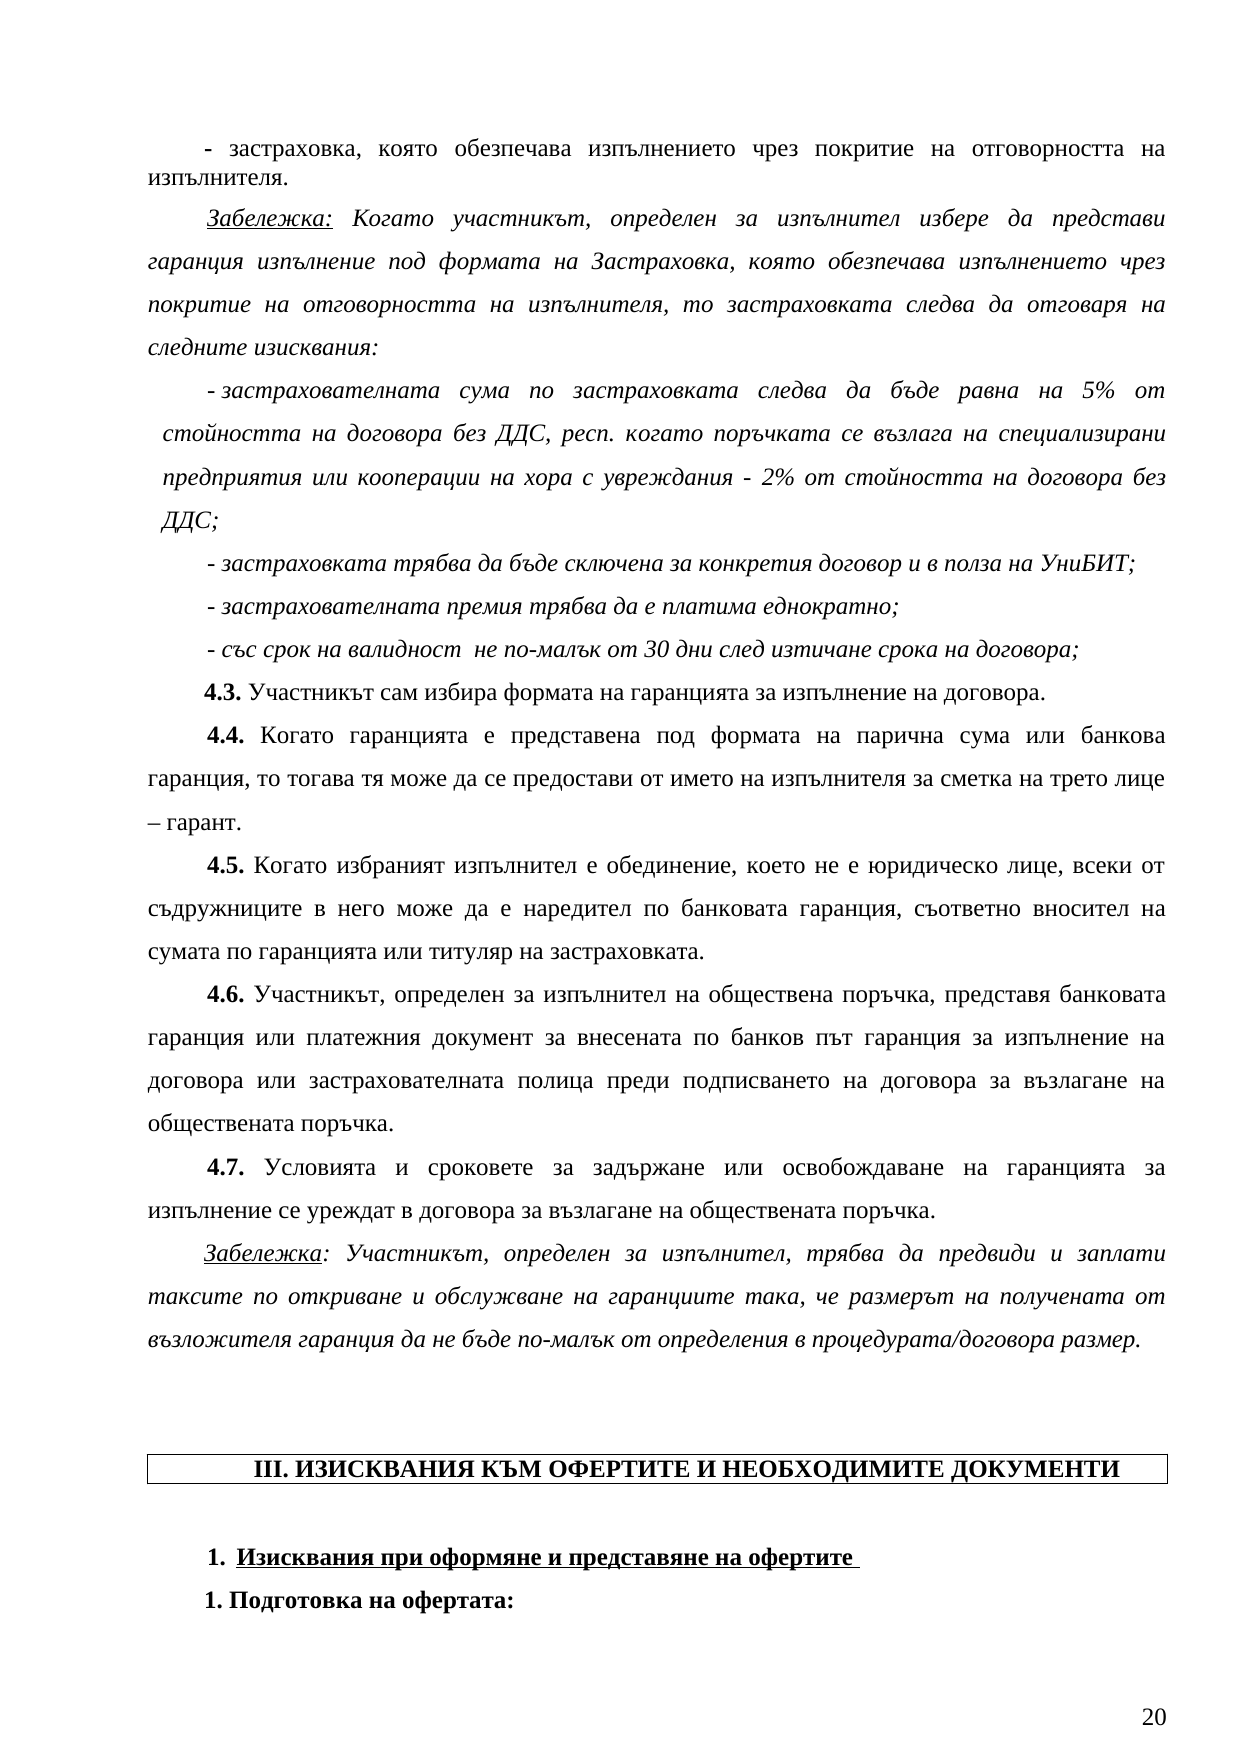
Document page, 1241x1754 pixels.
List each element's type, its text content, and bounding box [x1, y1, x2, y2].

list застрахователната сума по застраховката следва да бъде равна на 5% от стойността на договора без ДДС, респ. когато поръчката се възлага на специализирани предприятия или кооперации на хора с увреждания - 2% от стойността на договора без ДДС; [162, 375, 1167, 533]
text 4.4. Когато гаранцията е представена под формата на парична сума или банкова гаранция, то тогава тя може да се предостави от името на изпълнителя за сметка на трето лице – гарант. [148, 720, 1167, 835]
text Забележка: Участникът, определен за изпълнител, трябва да предвиди и заплати таксите по откриване и обслужване на гаранциите така, че размерът на получената от възложителя гаранция да не бъде по-малък от определения в процедурата/договора размер. [148, 1238, 1167, 1353]
list застраховката трябва да бъде сключена за конкретия договор и в полза на УниБИТ; [162, 548, 1167, 577]
text 1. Подготовка на офертата: [148, 1585, 1167, 1614]
text - застраховка, която обезпечава изпълнението чрез покритие на отговорността на изпълнителя. [148, 133, 1167, 190]
text ІІІ. ИЗИСКВАНИЯ КЪМ ОФЕРТИТЕ И НЕОБХОДИМИТЕ ДОКУМЕНТИ [148, 1455, 1167, 1483]
list застрахователната премия трябва да е платима еднократно; [162, 591, 1167, 620]
list Изисквания при оформяне и представяне на офертите [177, 1542, 1167, 1571]
text - със срок на валидност не по-малък от 30 дни след изтичане срока на договора; [148, 634, 1167, 663]
text Забележка: Когато участникът, определен за изпълнител избере да представи гаранция изпълнение под формата на Застраховка, която обезпечава изпълнението чрез покритие на отговорността на изпълнителя, то застраховката следва да отговаря на следните изисквания: [148, 203, 1167, 361]
text 4.7. Условията и сроковете за задържане или освобождаване на гаранцията за изпълнение се уреждат в договора за възлагане на обществената поръчка. [148, 1152, 1167, 1223]
text 4.6. Участникът, определен за изпълнител на обществена поръчка, представя банковата гаранция или платежния документ за внесената по банков път гаранция за изпълнение на договора или застрахователната полица преди подписването на договора за възлагане на обществената поръчка. [148, 979, 1167, 1137]
text 4.3. Участникът сам избира формата на гаранцията за изпълнение на договора. [148, 677, 1167, 706]
text 4.5. Когато избраният изпълнител е обединение, което не е юридическо лице, всеки от съдружниците в него може да е наредител по банковата гаранция, съответно вносител на сумата по гаранцията или титуляр на застраховката. [148, 850, 1167, 965]
